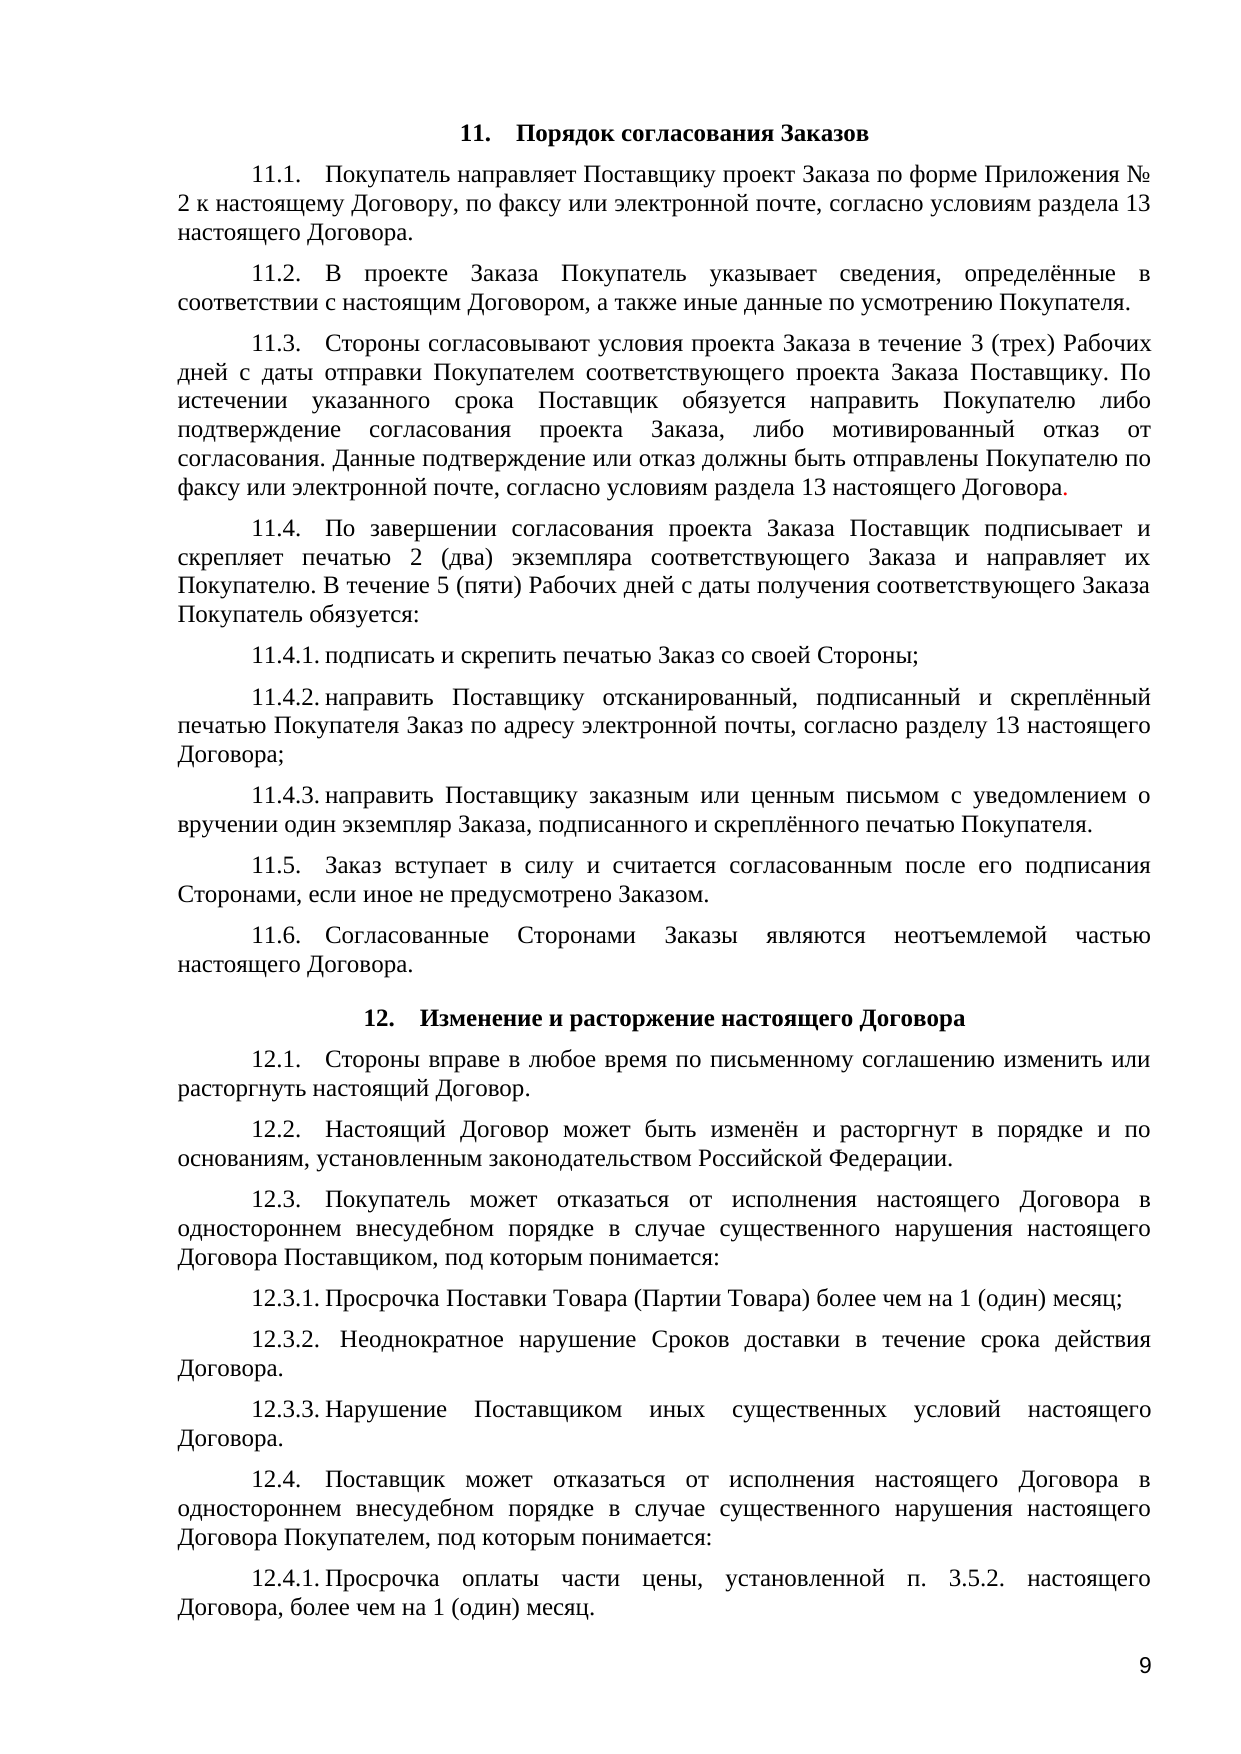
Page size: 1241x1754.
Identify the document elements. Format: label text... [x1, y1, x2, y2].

list Заказ вступает в силу и считается согласованным после его подписания Сторонами, если иное не предусмотрено Заказом. [177, 851, 1152, 908]
list направить Поставщику отсканированный, подписанный и скреплённый печатью Покупателя Заказ по адресу электронной почты, согласно разделу 13 настоящего Договора; [177, 682, 1152, 768]
list Изменение и расторжение настоящего Договора [177, 1003, 1152, 1032]
list Согласованные Сторонами Заказы являются неотъемлемой частью настоящего Договора. [177, 921, 1152, 978]
list Неоднократное нарушение Сроков доставки в течение срока действия Договора. [177, 1324, 1152, 1382]
list Порядок согласования Заказов [177, 118, 1152, 147]
list Стороны вправе в любое время по письменному соглашению изменить или расторгнуть настоящий Договор. [177, 1044, 1152, 1102]
list Покупатель может отказаться от исполнения настоящего Договора в одностороннем внесудебном порядке в случае существенного нарушения настоящего Договора Поставщиком, под которым понимается: [177, 1184, 1152, 1271]
list направить Поставщику заказным или ценным письмом с уведомлением о вручении один экземпляр Заказа, подписанного и скреплённого печатью Покупателя. [177, 781, 1152, 838]
list Нарушение Поставщиком иных существенных условий настоящего Договора. [177, 1394, 1152, 1452]
list Покупатель направляет Поставщику проект Заказа по форме Приложения № 2 к настоящему Договору, по факсу или электронной почте, согласно условиям раздела 13 настоящего Договора. [177, 159, 1152, 246]
list Стороны согласовывают условия проекта Заказа в течение 3 (трех) Рабочих дней с даты отправки Покупателем соответствующего проекта Заказа Поставщику. По истечении указанного срока Поставщик обязуется направить Покупателю либо подтверждение согласования проекта Заказа, либо мотивированный отказ от согласования. Данные подтверждение или отказ должны быть отправлены Покупателю по факсу или электронной почте, согласно условиям раздела 13 настоящего Договора. [177, 328, 1152, 501]
list В проекте Заказа Покупатель указывает сведения, определённые в соответствии с настоящим Договором, а также иные данные по усмотрению Покупателя. [177, 258, 1152, 316]
list По завершении согласования проекта Заказа Поставщик подписывает и скрепляет печатью 2 (два) экземпляра соответствующего Заказа и направляет их Покупателю. В течение 5 (пяти) Рабочих дней с даты получения соответствующего Заказа Покупатель обязуется: [177, 513, 1152, 628]
list подписать и скрепить печатью Заказ со своей Стороны; [177, 641, 1152, 669]
list Поставщик может отказаться от исполнения настоящего Договора в одностороннем внесудебном порядке в случае существенного нарушения настоящего Договора Покупателем, под которым понимается: [177, 1464, 1152, 1551]
list Просрочка Поставки Товара (Партии Товара) более чем на 1 (один) месяц; [177, 1283, 1152, 1312]
list Просрочка оплаты части цены, установленной п. 3.5.2. настоящего Договора, более чем на 1 (один) месяц. [177, 1563, 1152, 1621]
list Настоящий Договор может быть изменён и расторгнут в порядке и по основаниям, установленным законодательством Российской Федерации. [177, 1114, 1152, 1172]
